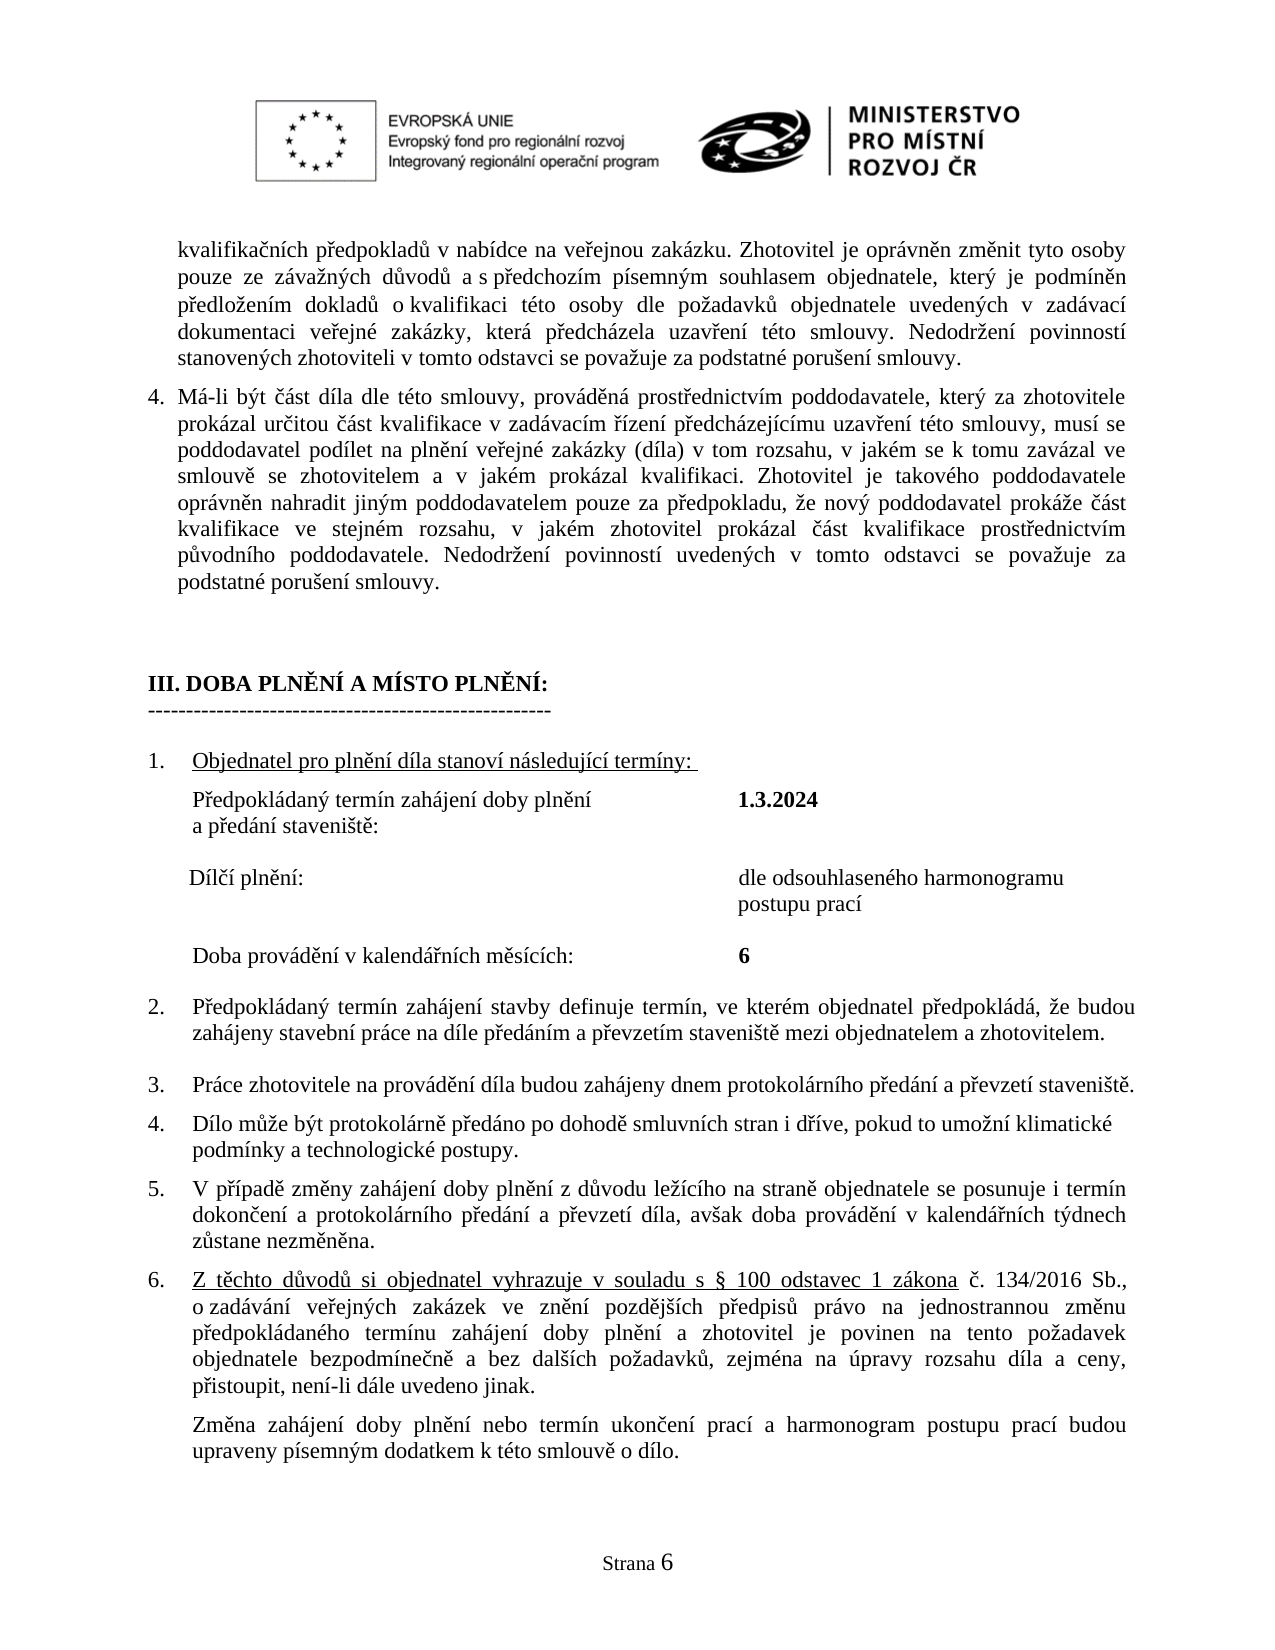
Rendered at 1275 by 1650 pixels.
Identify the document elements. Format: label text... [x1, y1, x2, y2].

text Doba provádění v kalendářních měsících: 6 [192, 942, 1127, 968]
picture [229, 73, 1046, 208]
text Dílčí plnění: dle odsouhlaseného harmonogramu postupu prací [177, 864, 1127, 917]
list Předpokládaný termín zahájení stavby definuje termín, ve kterém objednatel předpokládá, že budou zahájeny stavební práce na díle předáním a převzetím staveniště mezi objednatelem a zhotovitelem. [148, 993, 1137, 1046]
list Z těchto důvodů si objednatel vyhrazuje v souladu s § 100 odstavec 1 zákona č. 134/2016 Sb., o zadávání veřejných zakázek ve znění pozdějších předpisů právo na jednostrannou změnu předpokládaného termínu zahájení doby plnění a zhotovitel je povinen na tento požadavek objednatele bezpodmínečně a bez dalších požadavků, zejména na úpravy rozsahu díla a ceny, přistoupit, není-li dále uvedeno jinak. [148, 1266, 1127, 1398]
list Má-li být část díla dle této smlouvy, prováděná prostřednictvím poddodavatele, který za zhotovitele prokázal určitou část kvalifikace v zadávacím řízení předcházejícímu uzavření této smlouvy, musí se poddodavatel podílet na plnění veřejné zakázky (díla) v tom rozsahu, v jakém se k tomu zavázal ve smlouvě se zhotovitelem a v jakém prokázal kvalifikaci. Zhotovitel je takového poddodavatele oprávněn nahradit jiným poddodavatelem pouze za předpokladu, že nový poddodavatel prokáže část kvalifikace ve stejném rozsahu, v jakém zhotovitel prokázal část kvalifikace prostřednictvím původního poddodavatele. Nedodržení povinností uvedených v tomto odstavci se považuje za podstatné porušení smlouvy. [148, 383, 1127, 594]
text III. DOBA PLNĚNÍ A MÍSTO PLNĚNÍ: [148, 670, 1137, 696]
list a předání staveniště: [192, 813, 1127, 839]
list Práce zhotovitele na provádění díla budou zahájeny dnem protokolárního předání a převzetí staveniště. [148, 1071, 1137, 1097]
list Objednatel pro plnění díla stanoví následující termíny: [148, 747, 1127, 774]
text ----------------------------------------------------- [148, 696, 1127, 722]
list Dílo může být protokolárně předáno po dohodě smluvních stran i dříve, pokud to umožní klimatické podmínky a technologické postupy. [148, 1109, 1127, 1162]
list V případě změny zahájení doby plnění z důvodu ležícího na straně objednatele se posunuje i termín dokončení a protokolárního předání a převzetí díla, avšak doba provádění v kalendářních týdnech zůstane nezměněna. [148, 1175, 1127, 1254]
list Změna zahájení doby plnění nebo termín ukončení prací a harmonogram postupu prací budou upraveny písemným dodatkem k této smlouvě o dílo. [192, 1411, 1127, 1463]
list Předpokládaný termín zahájení doby plnění 1.3.2024 [192, 786, 1127, 813]
